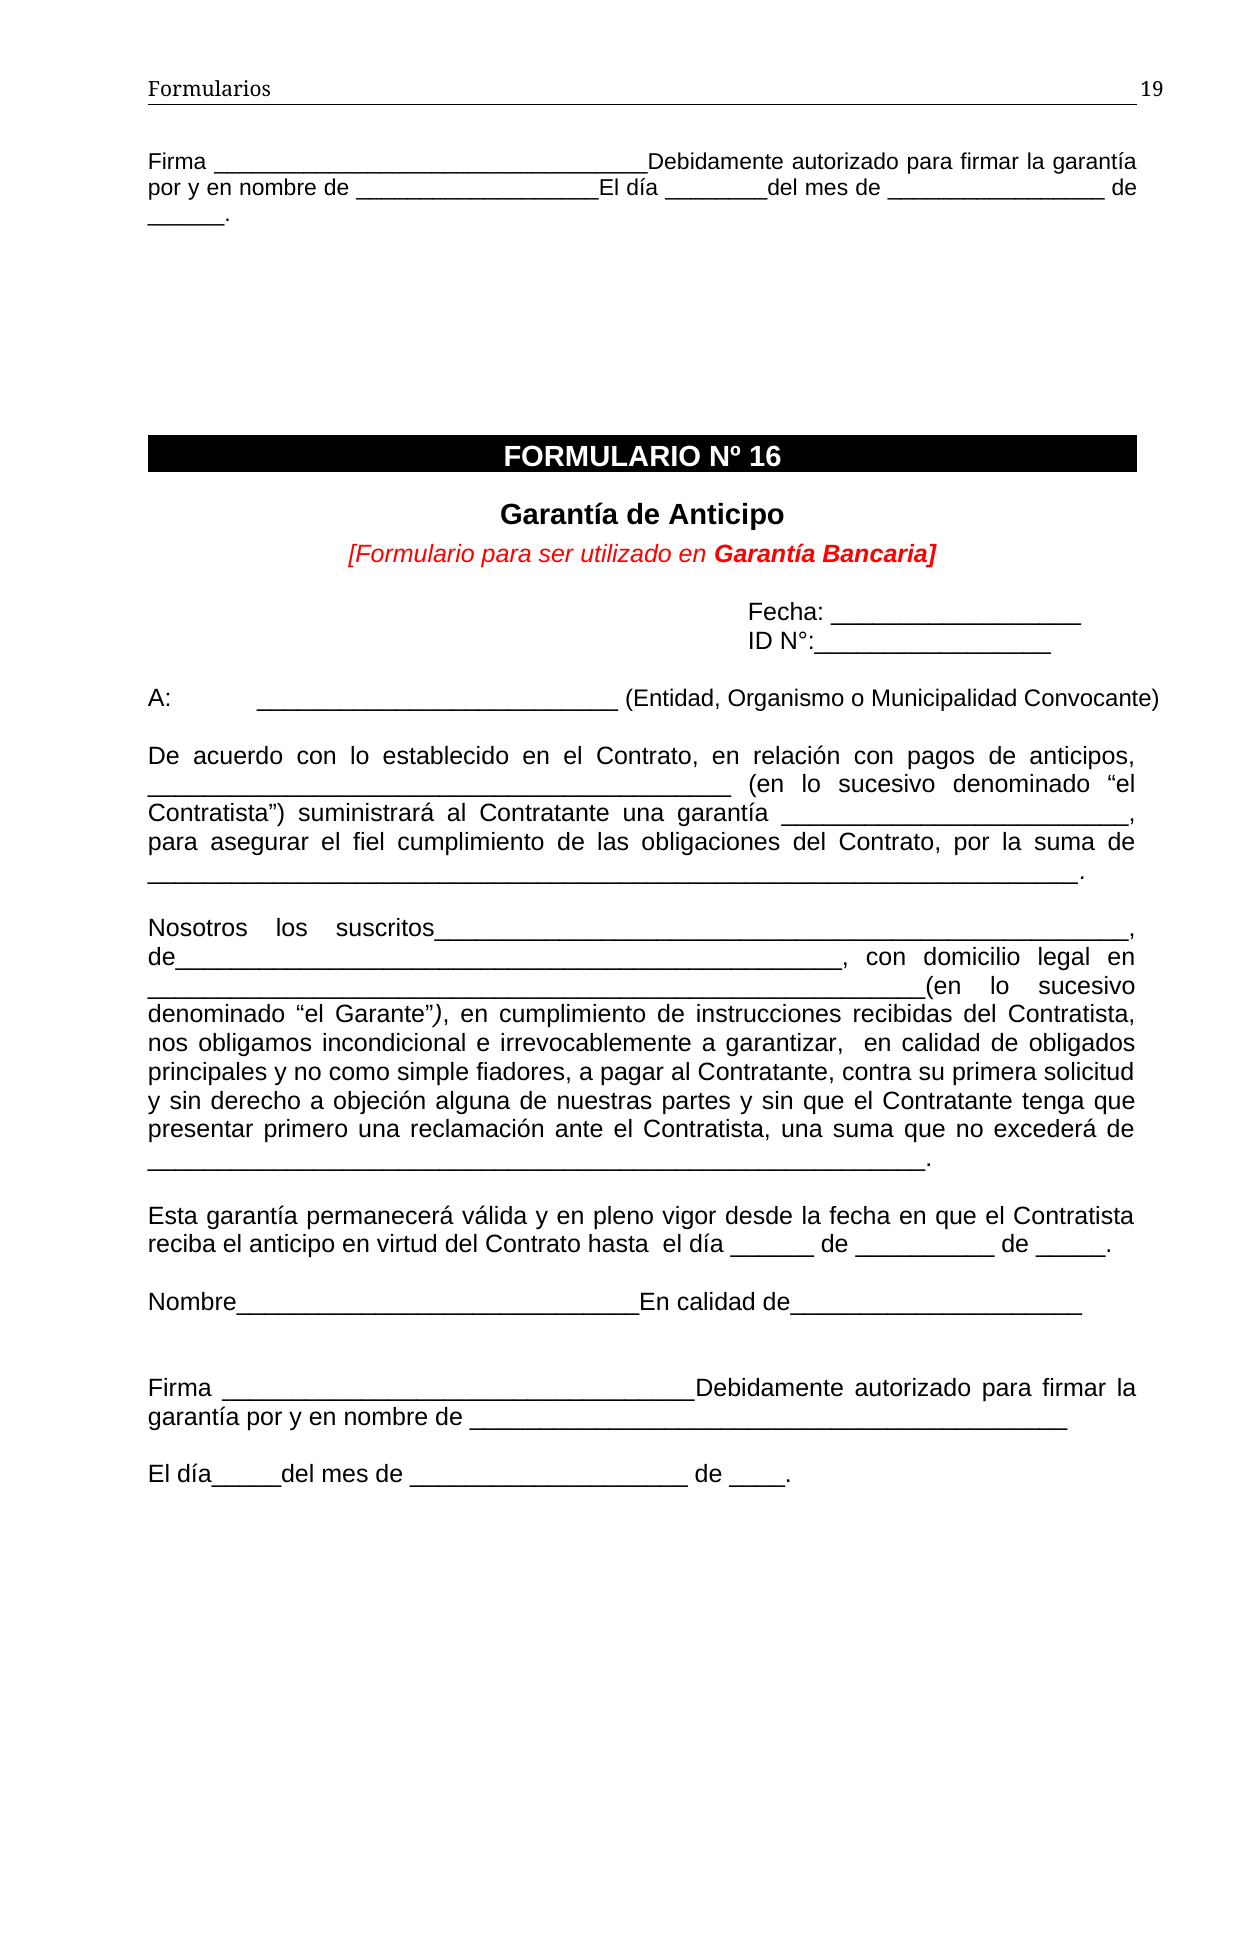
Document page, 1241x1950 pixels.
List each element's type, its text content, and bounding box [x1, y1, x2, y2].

text Nosotros los suscritos__________________________________________________, de________________________________________________, con domicilio legal en ________________________________________________________(en lo sucesivo denominado “el Garante”), en cumplimiento de instrucciones recibidas del Contratista, nos obligamos incondicional e irrevocablemente a garantizar, en calidad de obligados principales y no como simple fiadores, a pagar al Contratante, contra su primera solicitud y sin derecho a objeción alguna de nuestras partes y sin que el Contratante tenga que presentar primero una reclamación ante el Contratista, una suma que no excederá de ________________________________________________________. [148, 913, 1137, 1172]
text Nombre_____________________________En calidad de_____________________ [148, 1287, 1137, 1316]
text Fecha: __________________ [673, 597, 1137, 626]
text A: __________________________ (Entidad, Organismo o Municipalidad Convocante) [148, 683, 1137, 712]
text Esta garantía permanecerá válida y en pleno vigor desde la fecha en que el Contratista reciba el anticipo en virtud del Contrato hasta el día ______ de __________ de _____. [148, 1201, 1137, 1258]
subtitle FORMULARIO Nº 16 [148, 435, 1137, 472]
text Firma __________________________________Debidamente autorizado para firmar la garantía por y en nombre de ___________________El día ________del mes de _________________ de ______. [148, 148, 1137, 227]
text ID N°:_________________ [748, 626, 1137, 654]
text De acuerdo con lo establecido en el Contrato, en relación con pagos de anticipos, __________________________________________ (en lo sucesivo denominado “el Contratista”) suministrará al Contratante una garantía _________________________, para asegurar el fiel cumplimiento de las obligaciones del Contrato, por la suma de ___________________________________________________________________. [148, 741, 1137, 884]
text Firma __________________________________Debidamente autorizado para firmar la garantía por y en nombre de ___________________________________________ [148, 1373, 1137, 1431]
text El día_____del mes de ____________________ de ____. [148, 1459, 1137, 1488]
subtitle Garantía de Anticipo [148, 493, 1137, 531]
text [Formulario para ser utilizado en Garantía Bancaria] [148, 531, 1137, 568]
